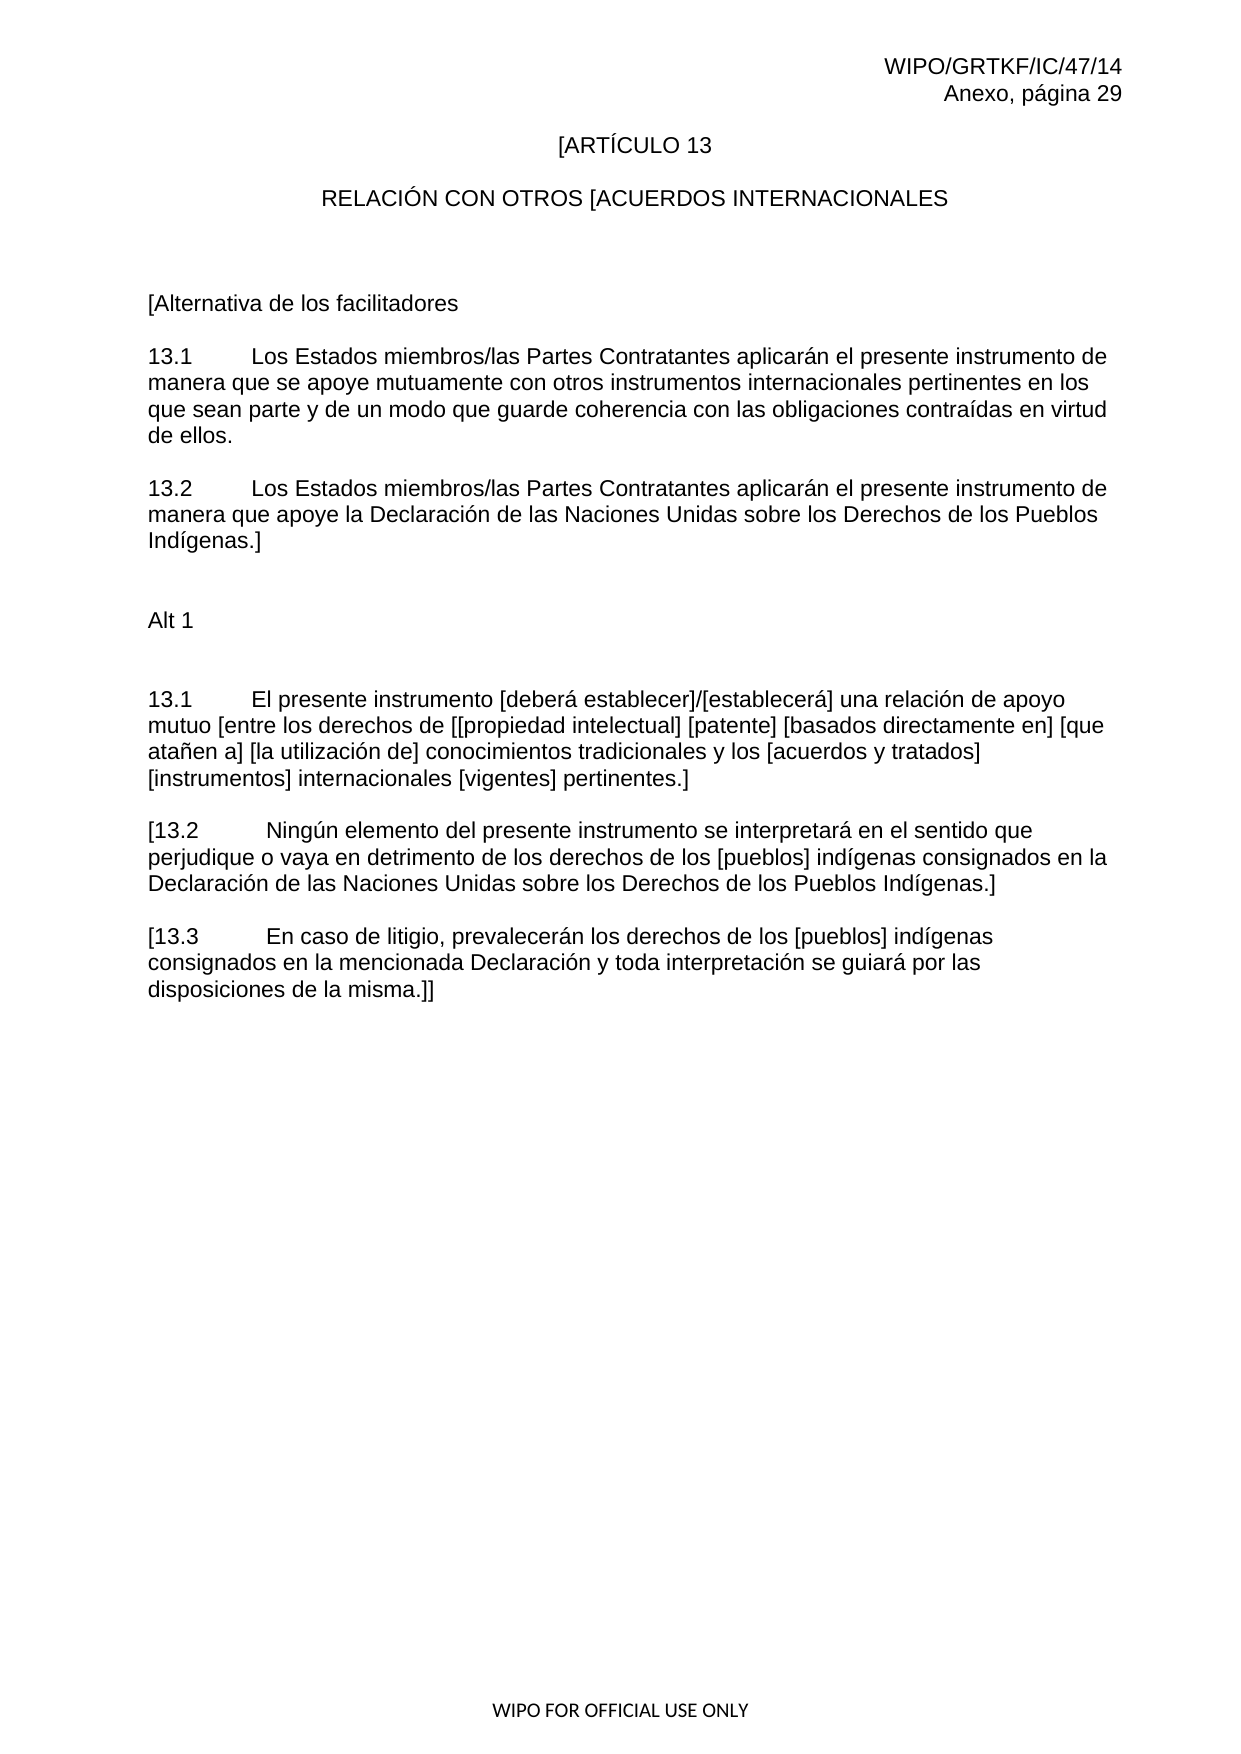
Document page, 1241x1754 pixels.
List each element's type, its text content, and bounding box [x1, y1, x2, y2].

text [13.3 En caso de litigio, prevalecerán los derechos de los [pueblos] indígenas consignados en la mencionada Declaración y toda interpretación se guiará por las disposiciones de la misma.]] [148, 923, 1122, 1002]
text RELACIÓN CON OTROS [ACUERDOS INTERNACIONALES [148, 185, 1122, 211]
text [Alternativa de los facilitadores [148, 290, 1122, 317]
text [13.2 Ningún elemento del presente instrumento se interpretará en el sentido que perjudique o vaya en detrimento de los derechos de los [pueblos] indígenas consignados en la Declaración de las Naciones Unidas sobre los Derechos de los Pueblos Indígenas.] [148, 817, 1122, 896]
text 13.1 Los Estados miembros/las Partes Contratantes aplicarán el presente instrumento de manera que se apoye mutuamente con otros instrumentos internacionales pertinentes en los que sean parte y de un modo que guarde coherencia con las obligaciones contraídas en virtud de ellos. [148, 343, 1122, 448]
text 13.1 El presente instrumento [deberá establecer]/[establecerá] una relación de apoyo mutuo [entre los derechos de [[propiedad intelectual] [patente] [basados directamente en] [que atañen a] [la utilización de] conocimientos tradicionales y los [acuerdos y tratados] [instrumentos] internacionales [vigentes] pertinentes.] [148, 686, 1122, 791]
text 13.2 Los Estados miembros/las Partes Contratantes aplicarán el presente instrumento de manera que apoye la Declaración de las Naciones Unidas sobre los Derechos de los Pueblos Indígenas.] [148, 475, 1122, 554]
text [ARTÍCULO 13 [148, 132, 1122, 158]
text Alt 1 [148, 607, 1122, 633]
